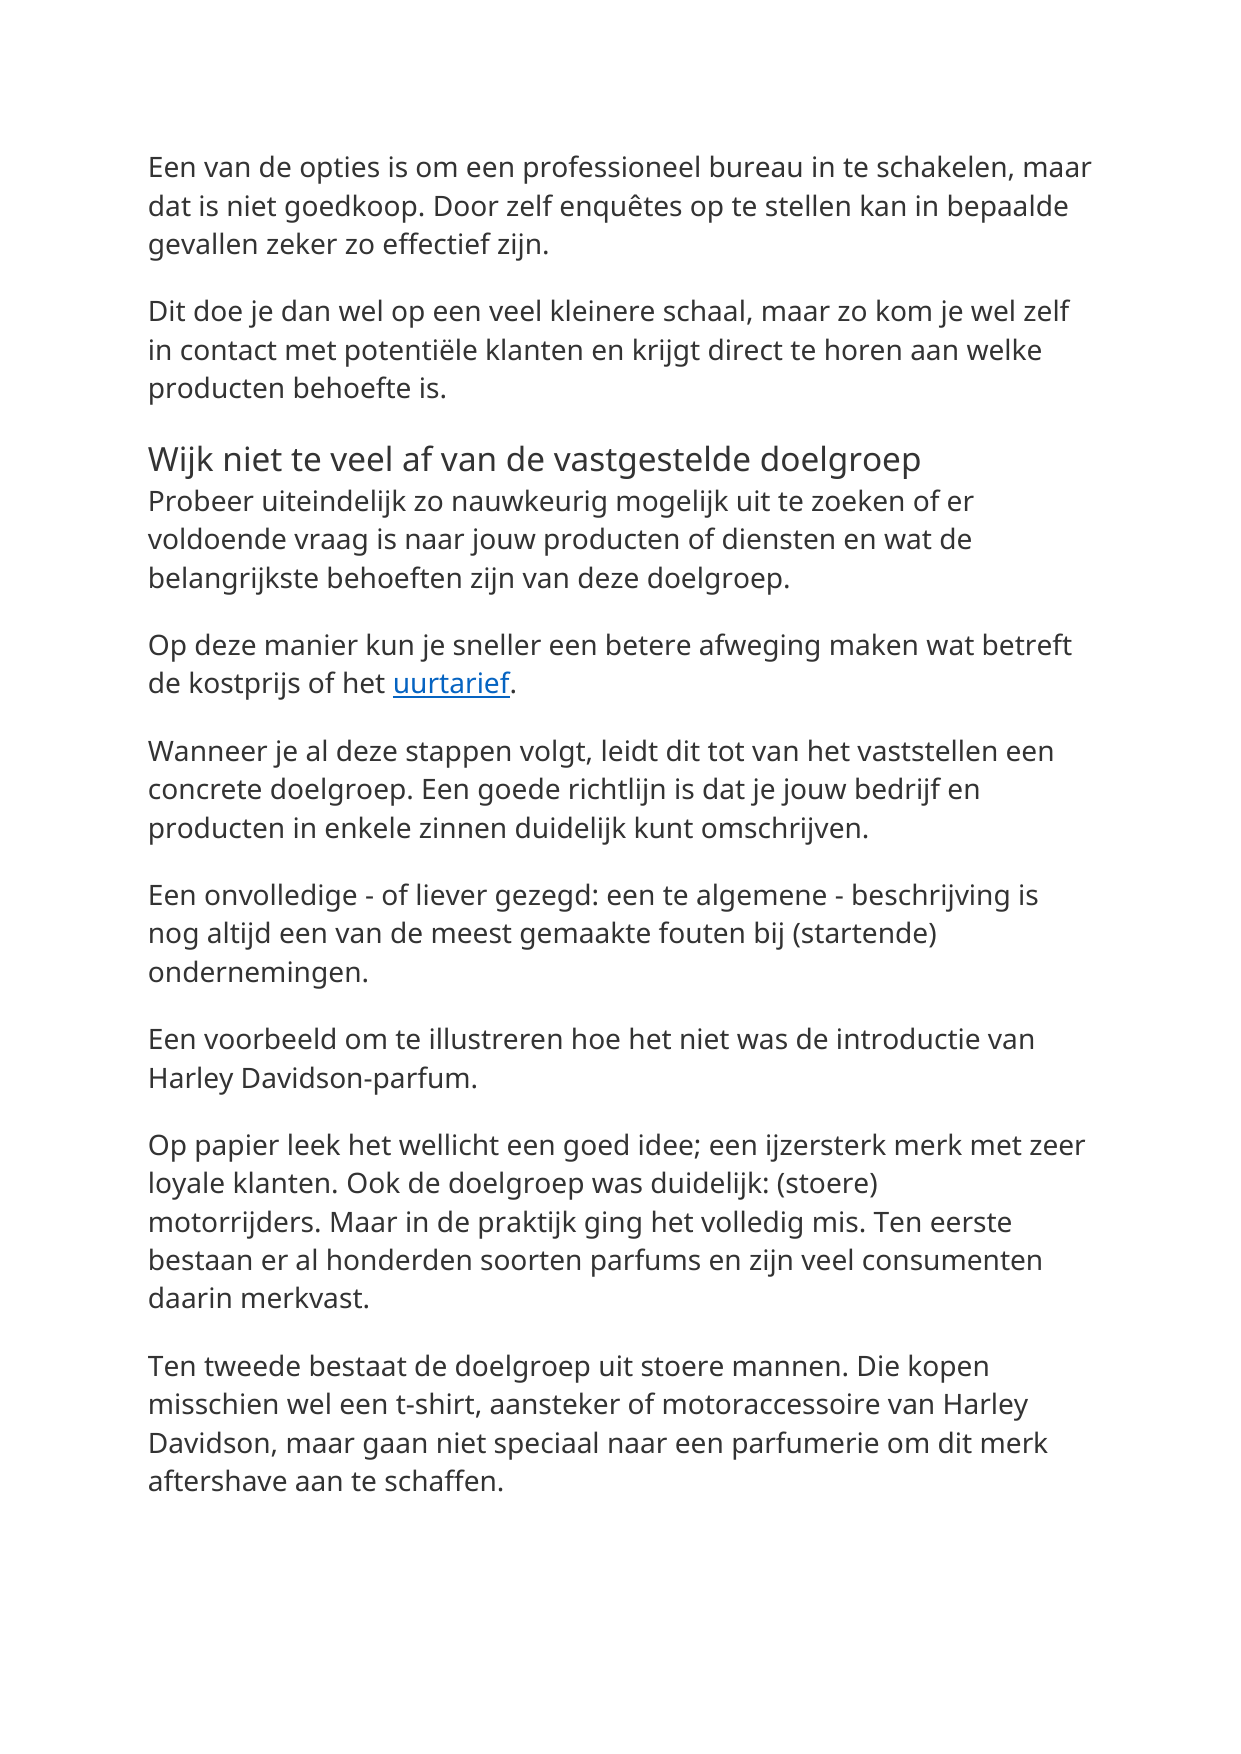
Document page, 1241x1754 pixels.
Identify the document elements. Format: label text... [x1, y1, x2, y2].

subtitle Wijk niet te veel af van de vastgestelde doelgroep [148, 436, 1093, 481]
text Op papier leek het wellicht een goed idee; een ijzersterk merk met zeer loyale klanten. Ook de doelgroep was duidelijk: (stoere) motorrijders. Maar in de praktijk ging het volledig mis. Ten eerste bestaan er al honderden soorten parfums en zijn veel consumenten daarin merkvast. [148, 1126, 1093, 1317]
text Een voorbeeld om te illustreren hoe het niet was de introductie van Harley Davidson-parfum. [148, 1020, 1093, 1096]
text Wanneer je al deze stappen volgt, leidt dit tot van het vaststellen een concrete doelgroep. Een goede richtlijn is dat je jouw bedrijf en producten in enkele zinnen duidelijk kunt omschrijven. [148, 731, 1093, 846]
text Ten tweede bestaat de doelgroep uit stoere mannen. Die kopen misschien wel een t-shirt, aansteker of motoraccessoire van Harley Davidson, maar gaan niet speciaal naar een parfumerie om dit merk aftershave aan te schaffen. [148, 1346, 1093, 1500]
text Een van de opties is om een professioneel bureau in te schakelen, maar dat is niet goedkoop. Door zelf enquêtes op te stellen kan in bepaalde gevallen zeker zo effectief zijn. [148, 148, 1093, 263]
text Een onvolledige - of liever gezegd: een te algemene - beschrijving is nog altijd een van de meest gemaakte fouten bij (startende) ondernemingen. [148, 876, 1093, 991]
text Dit doe je dan wel op een veel kleinere schaal, maar zo kom je wel zelf in contact met potentiële klanten en krijgt direct te horen aan welke producten behoefte is. [148, 292, 1093, 407]
text Probeer uiteindelijk zo nauwkeurig mogelijk uit te zoeken of er voldoende vraag is naar jouw producten of diensten en wat de belangrijkste behoeften zijn van deze doelgroep. [148, 481, 1093, 596]
text Op deze manier kun je sneller een betere afweging maken wat betreft de kostprijs of het uurtarief. [148, 626, 1093, 702]
